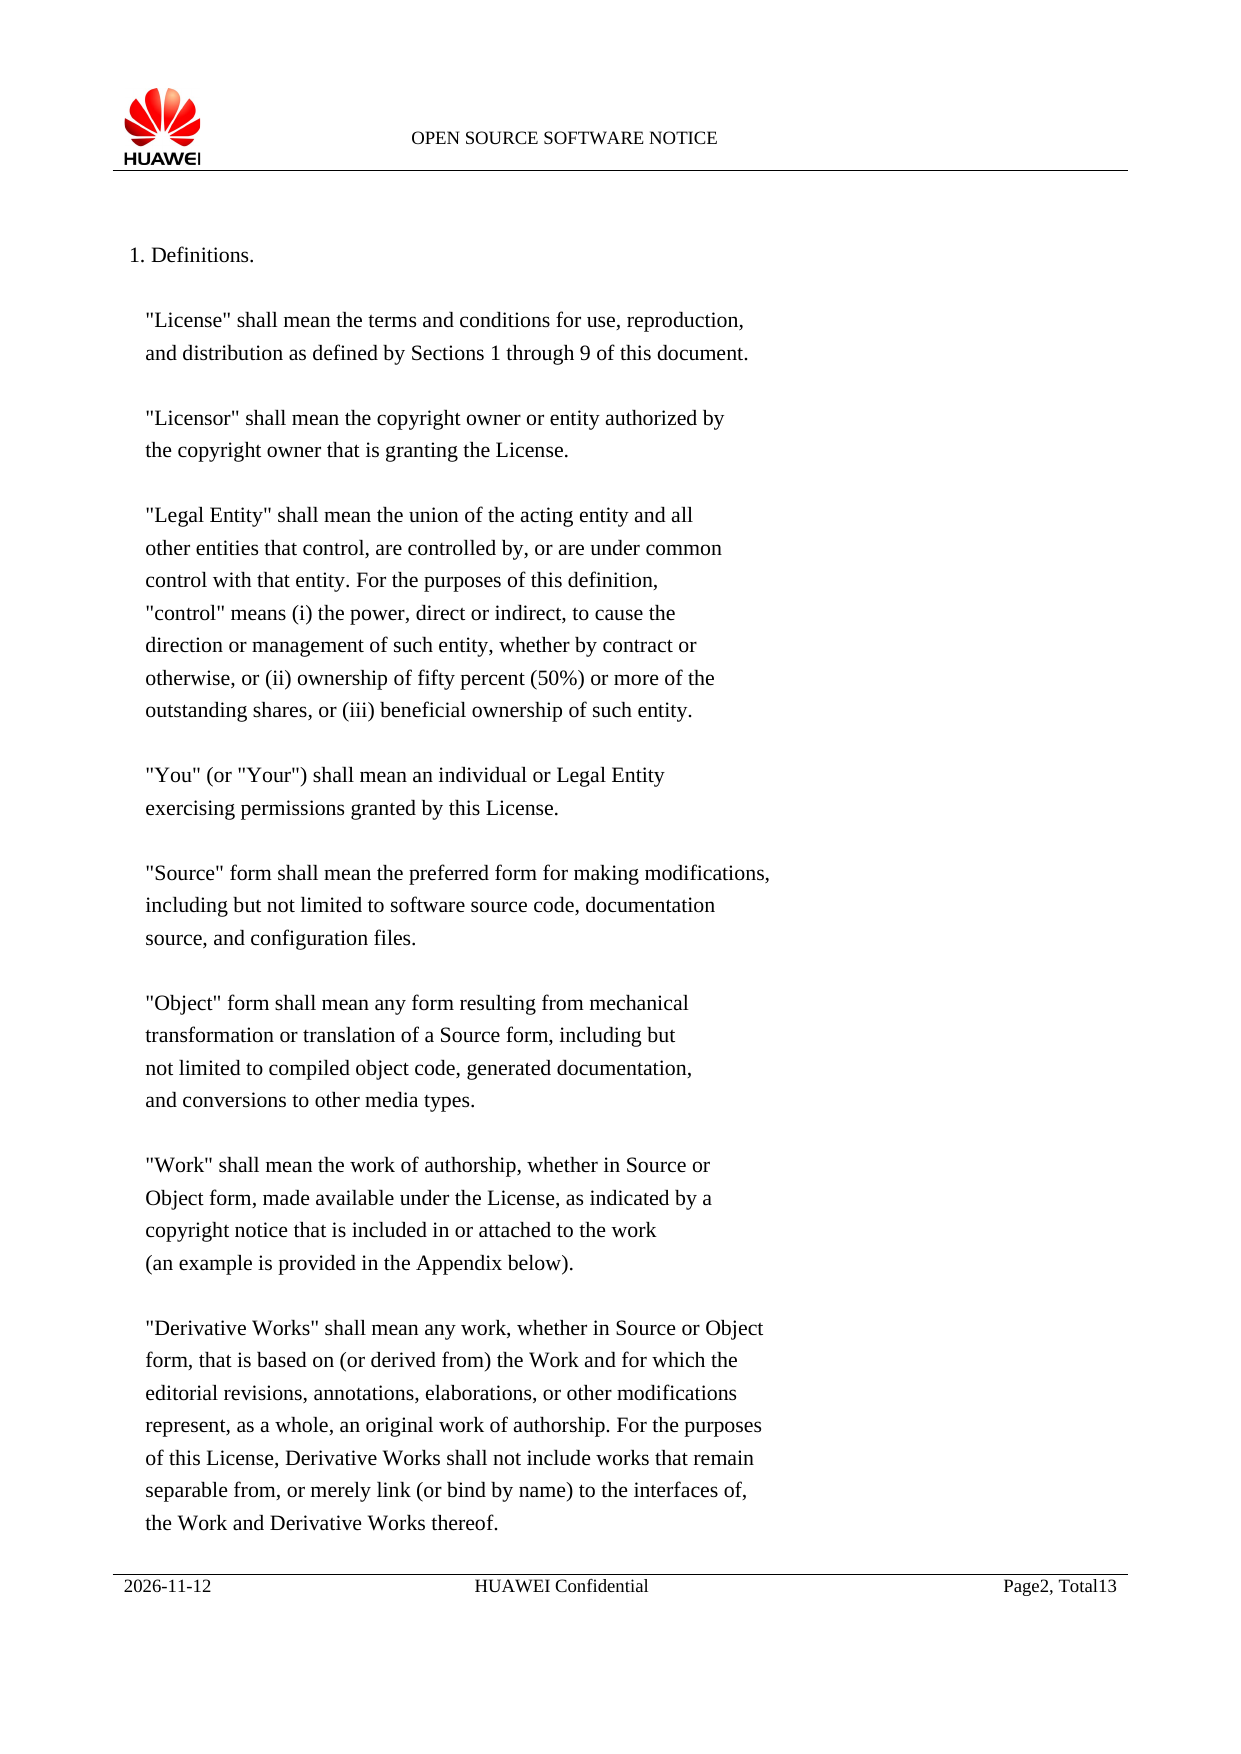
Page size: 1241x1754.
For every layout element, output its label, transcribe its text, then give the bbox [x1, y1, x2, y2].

picture [124, 88, 201, 165]
